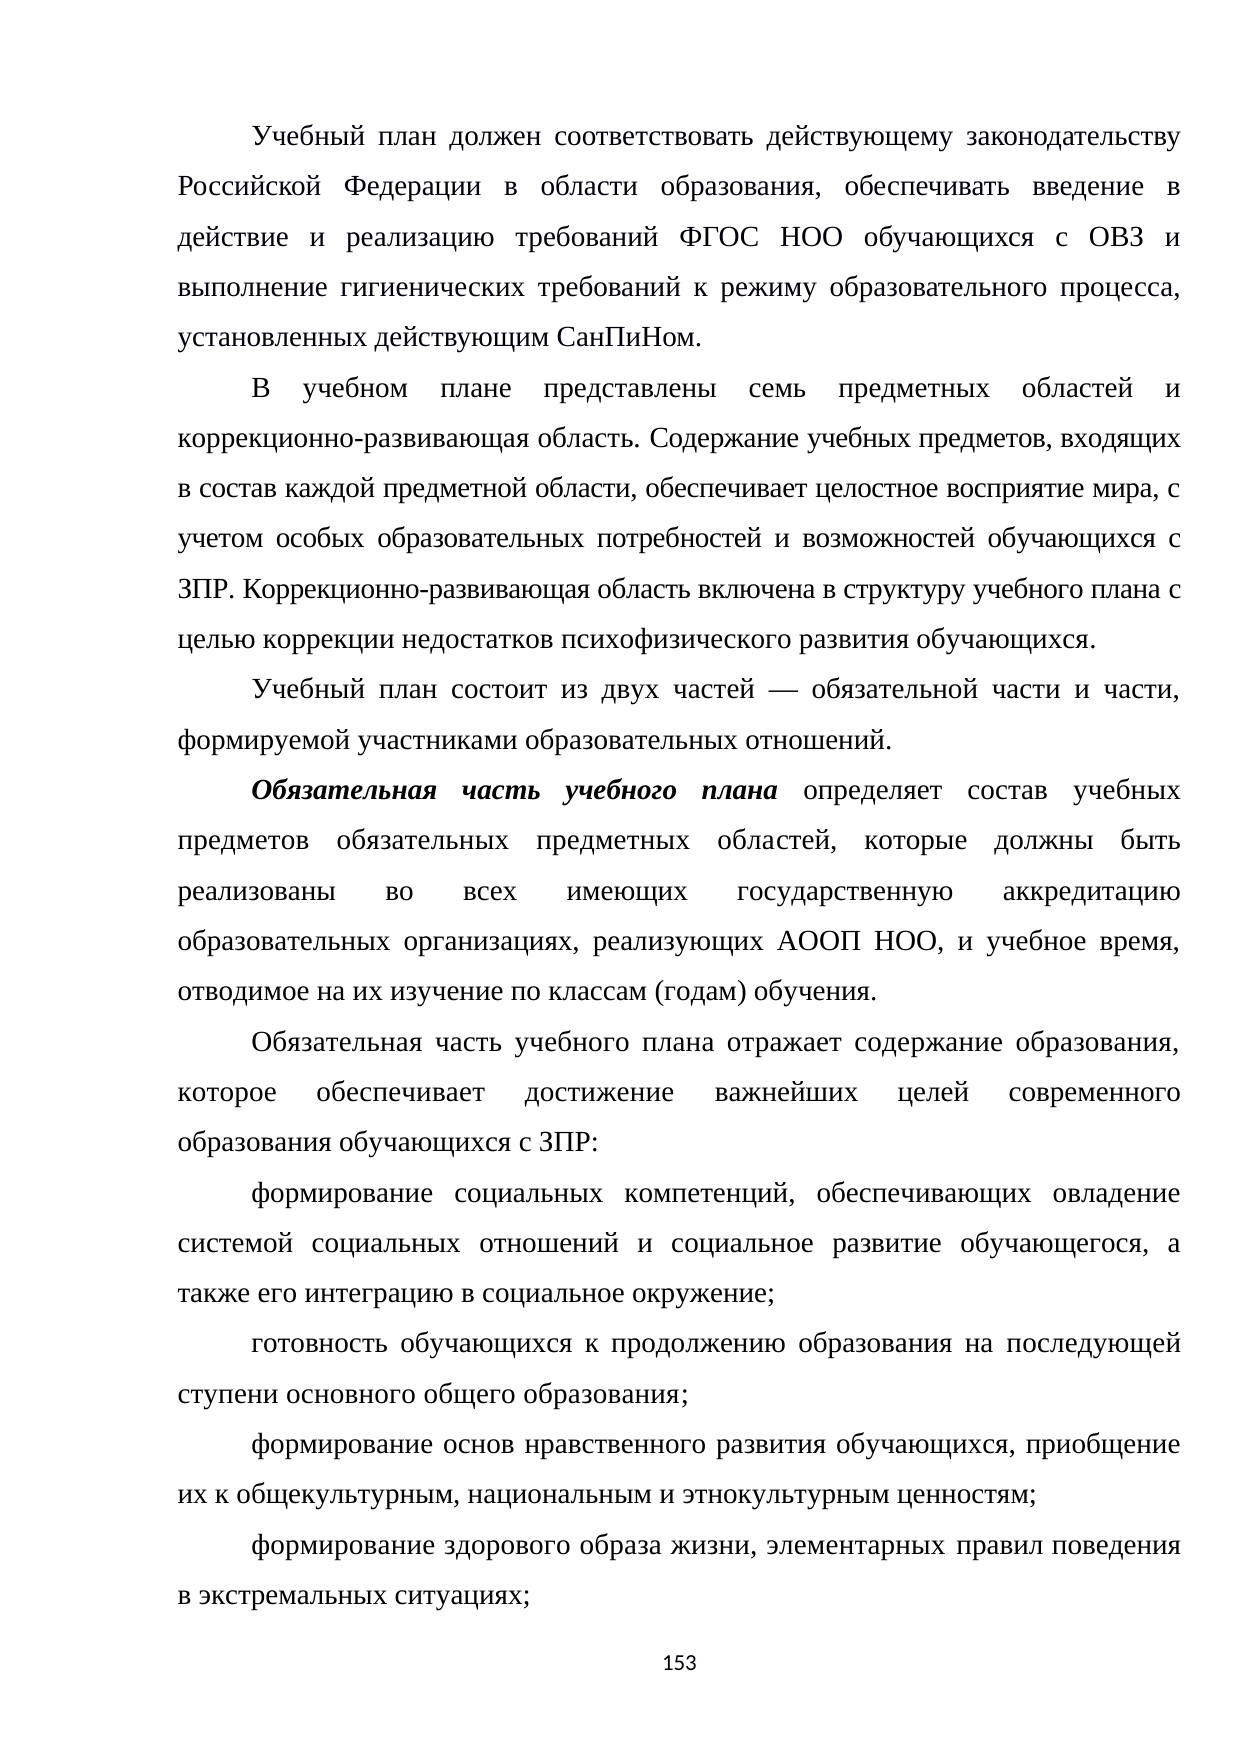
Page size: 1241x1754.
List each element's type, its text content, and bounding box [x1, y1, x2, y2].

text формирование основ нравственного развития обучающихся, приобщение их к общекультурным, национальным и этнокультурным ценностям; [177, 1426, 1181, 1510]
text Учебный план должен соответствовать действующему законодательству Российской Федерации в области образования, обеспечивать введение в действие и реализацию требований ФГОС НОО обучающихся с ОВЗ и выполнение гигиенических требований к режиму образовательного процесса, установленных действующим СанПиНом. [177, 118, 1181, 353]
text В учебном плане представлены семь предметных областей и коррекционно-развивающая область. Содержание учебных предметов, входящих в состав каждой предметной области, обеспечивает целостное восприятие мира, с учетом особых образовательных потребностей и возможностей обучающихся с ЗПР. Коррекционно-развивающая область включена в структуру учебного плана с целью коррекции недостатков психофизического развития обучающихся. [177, 370, 1181, 655]
text Обязательная часть учебного плана определяет состав учебных предметов обязательных предметных областей, которые должны быть реализованы во всех имеющих государственную аккредитацию образовательных организациях, реализующих АООП НОО, и учебное время, отводимое на их изучение по классам (годам) обучения. [177, 772, 1181, 1007]
text готовность обучающихся к продолжению образования на последующей ступени основного общего образования; [177, 1326, 1181, 1409]
text формирование социальных компетенций, обеспечивающих овладение системой социальных отношений и социальное развитие обучающегося, а также его интеграцию в социальное окружение; [177, 1175, 1181, 1309]
text Обязательная часть учебного плана отражает содержание образования, которое обеспечивает достижение важнейших целей современного образования обучающихся с ЗПР: [177, 1024, 1181, 1158]
text Учебный план состоит из двух частей — обязательной части и части, формируемой участниками образовательных отношений. [177, 672, 1181, 755]
text формирование здорового образа жизни, элементарных правил поведения в экстремальных ситуациях; [177, 1527, 1181, 1611]
